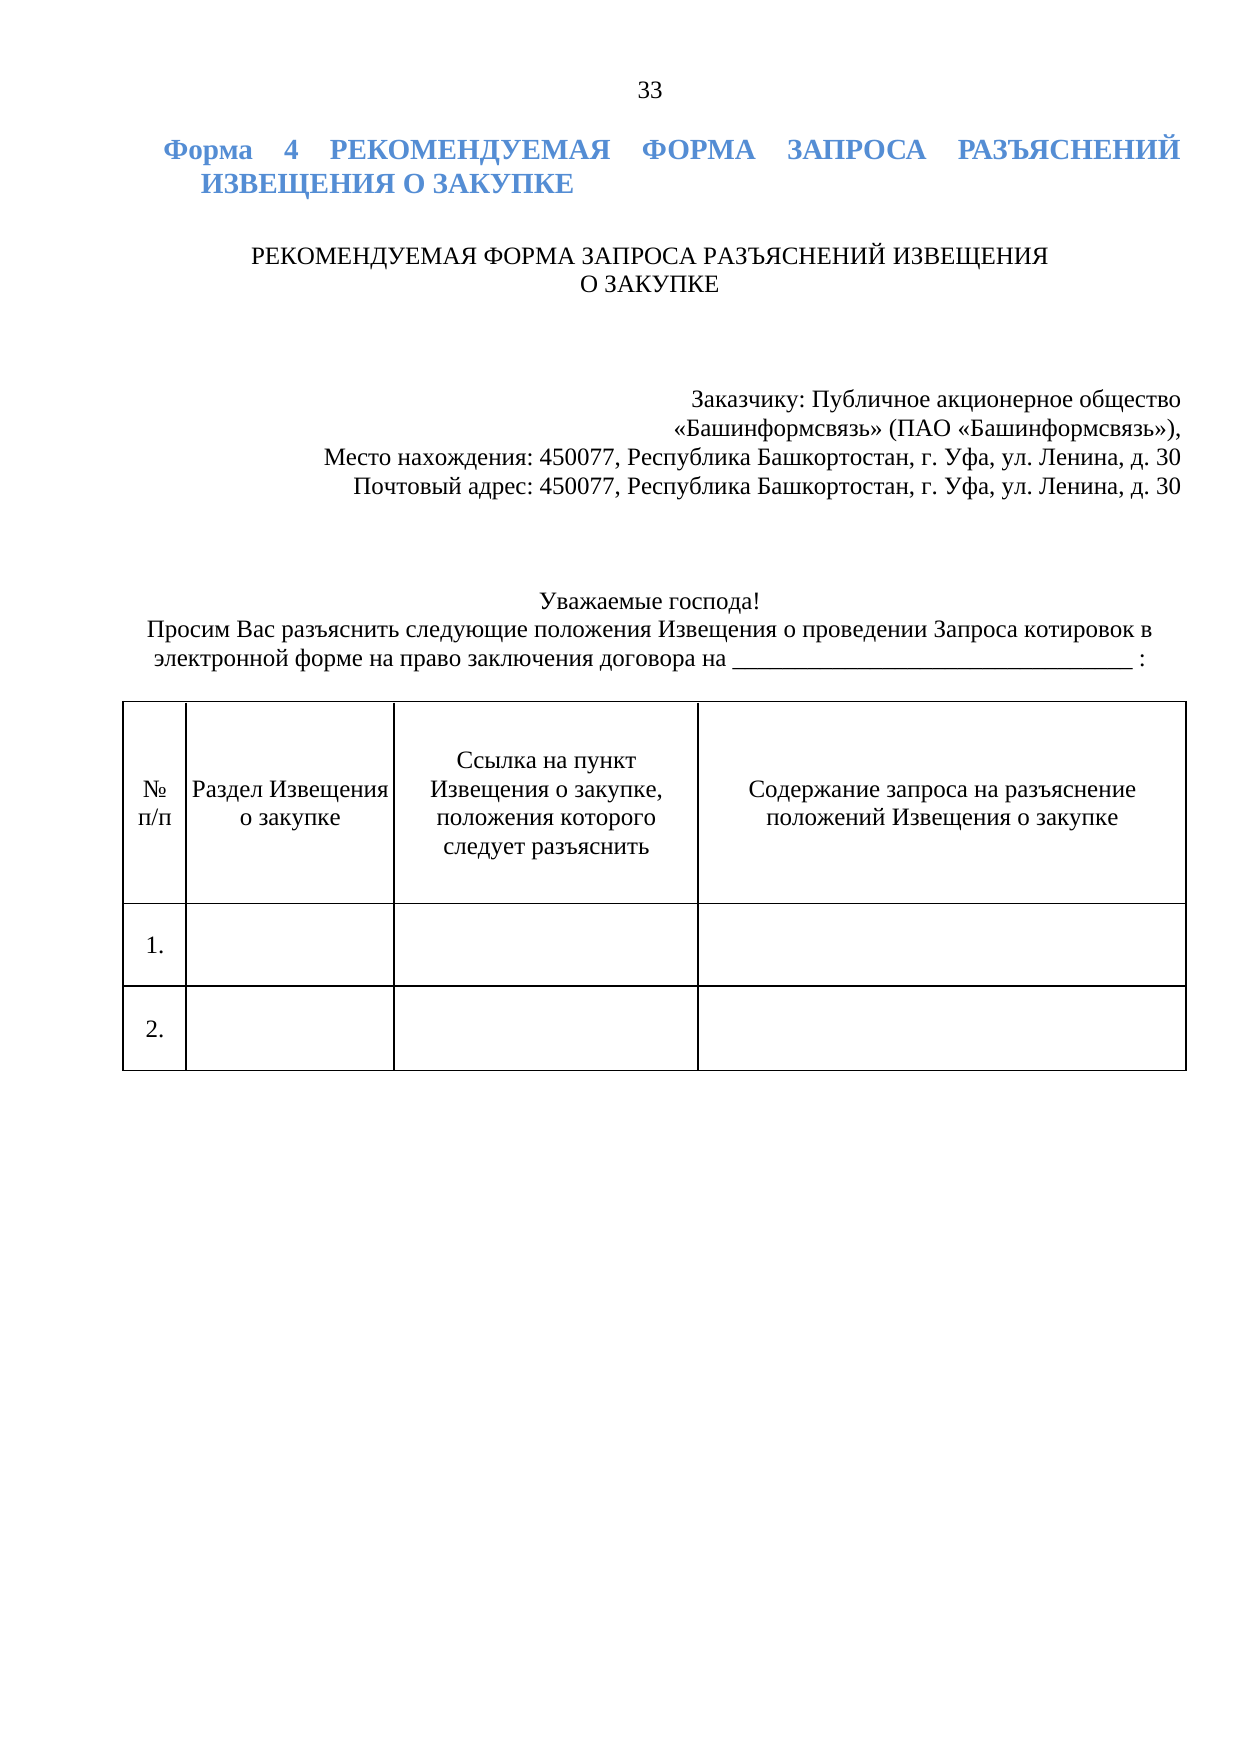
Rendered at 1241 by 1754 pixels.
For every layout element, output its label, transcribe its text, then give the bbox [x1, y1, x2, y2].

text О ЗАКУПКЕ [118, 269, 1181, 298]
text Уважаемые господа! [118, 586, 1181, 614]
text Место нахождения: 450077, Республика Башкортостан, г. Уфа, ул. Ленина, д. 30 [118, 442, 1181, 471]
text Форма 4 РЕКОМЕНДУЕМАЯ ФОРМА ЗАПРОСА РАЗЪЯСНЕНИЙ ИЗВЕЩЕНИЯ О ЗАКУПКЕ [163, 132, 1181, 199]
text Просим Вас разъяснить следующие положения Извещения о проведении Запроса котировок в электронной форме на право заключения договора на ________________________________ : [118, 614, 1181, 672]
table_header Ссылка на пункт Извещения о закупке, положения которого следует разъяснить [395, 702, 698, 902]
table_header Раздел Извещения о закупке [187, 702, 394, 902]
text Почтовый адрес: 450077, Республика Башкортостан, г. Уфа, ул. Ленина, д. 30 [118, 471, 1181, 499]
table_cell [699, 904, 1185, 985]
table_cell [395, 904, 697, 985]
table_cell [395, 987, 697, 1070]
table_header № п/п [124, 702, 186, 902]
table_cell [187, 904, 393, 985]
text Заказчику: Публичное акционерное общество [118, 384, 1181, 413]
table_cell 1. [124, 904, 185, 985]
text РЕКОМЕНДУЕМАЯ ФОРМА ЗАПРОСА РАЗЪЯСНЕНИЙ ИЗВЕЩЕНИЯ [118, 241, 1181, 269]
text «Башинформсвязь» (ПАО «Башинформсвязь»), [118, 413, 1181, 442]
table_cell 2. [124, 987, 185, 1070]
table_cell [187, 987, 393, 1070]
table_header Содержание запроса на разъяснение положений Извещения о закупке [699, 702, 1185, 902]
table_cell [699, 987, 1185, 1070]
